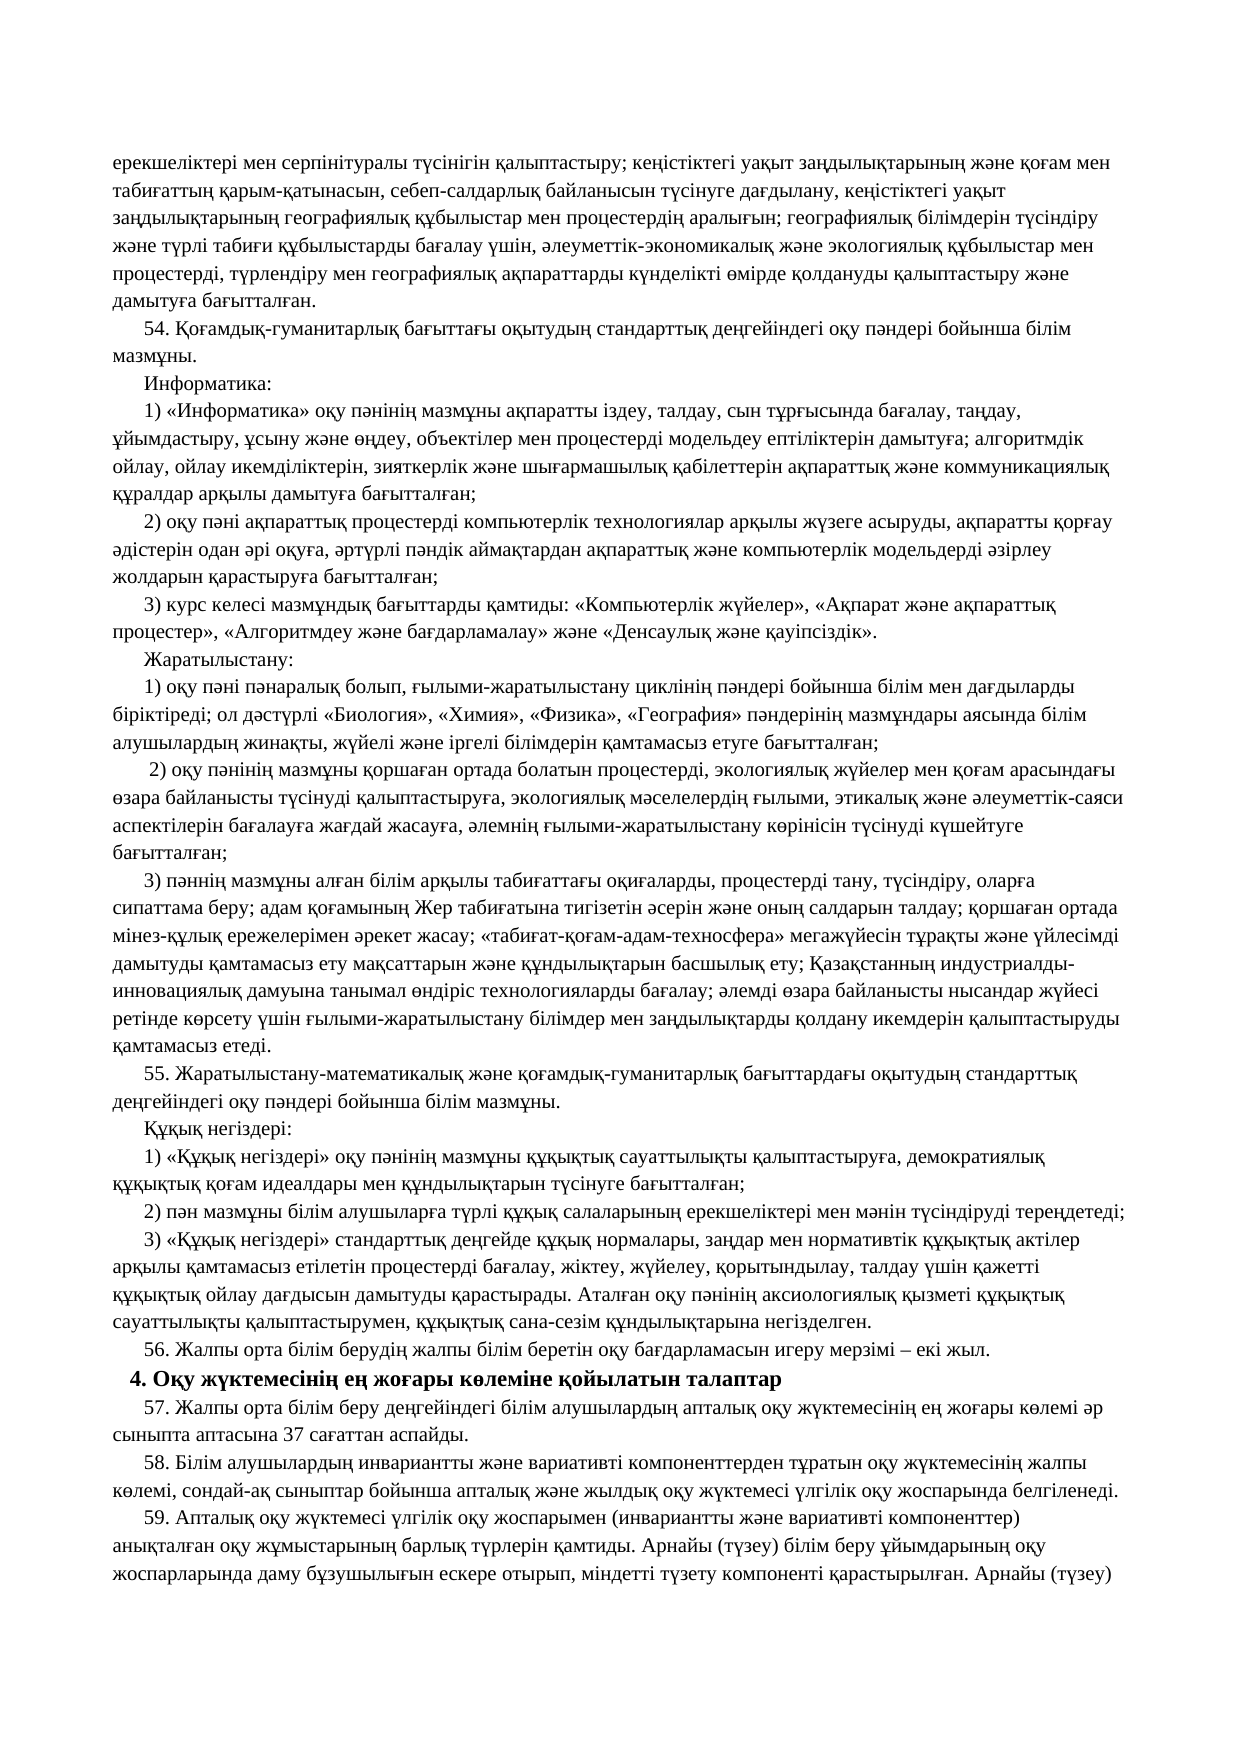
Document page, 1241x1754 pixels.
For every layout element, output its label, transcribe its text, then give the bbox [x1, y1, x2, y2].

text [112, 1395, 1128, 1584]
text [112, 150, 1128, 1361]
text 4. Оқу жүктемесінің ең жоғары көлеміне қойылатын талаптар [112, 1364, 1128, 1391]
